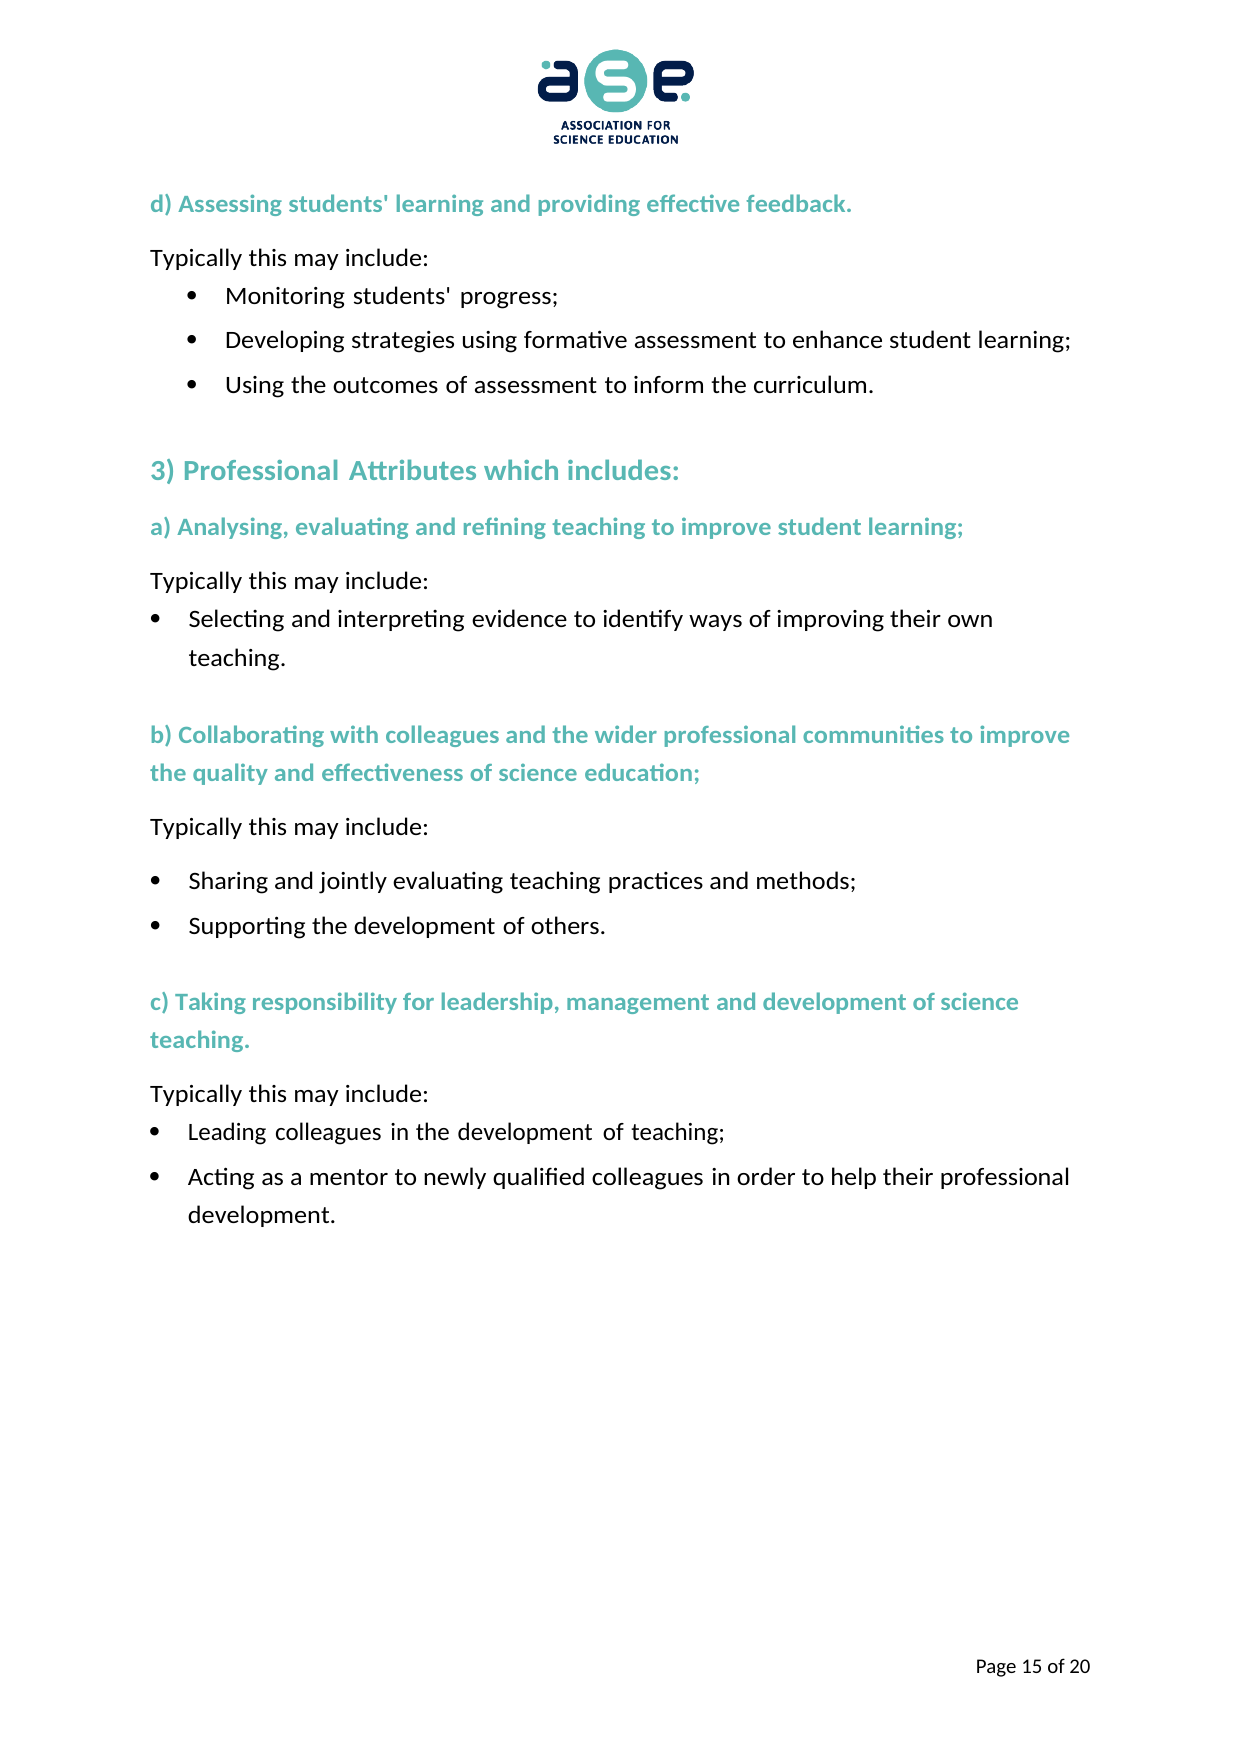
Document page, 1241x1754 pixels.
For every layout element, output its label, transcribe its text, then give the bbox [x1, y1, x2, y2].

text a) Analysing, evaluating and refining teaching to improve student learning; [150, 511, 1090, 542]
list Sharing and jointly evaluating teaching practices and methods; [151, 865, 1090, 896]
list Selecting and interpreting evidence to identify ways of improving their own teaching. [151, 603, 1090, 672]
list c) Taking responsibility for leadership, management and development of science teaching. [150, 986, 1090, 1055]
text 3) Professional Attributes which includes: [150, 452, 1090, 488]
text Typically this may include: [150, 565, 1090, 596]
text d) Assessing students' learning and providing effective feedback. [150, 188, 1090, 219]
list Leading colleagues in the development of teaching; [150, 1117, 1090, 1147]
list Supporting the development of others. [151, 910, 1090, 941]
list b) Collaborating with colleagues and the wider professional communities to improve the quality and effectiveness of science education; [150, 719, 1090, 788]
picture [537, 49, 694, 144]
list Acting as a mentor to newly qualified colleagues in order to help their professional development. [150, 1161, 1090, 1230]
list Using the outcomes of assessment to inform the curriculum. [187, 369, 1090, 400]
text Typically this may include: [150, 811, 1090, 842]
text Typically this may include: [150, 1078, 1090, 1109]
list Developing strategies using formative assessment to enhance student learning; [187, 325, 1090, 355]
list Monitoring students' progress; [187, 280, 1090, 311]
text Typically this may include: [150, 242, 1090, 273]
